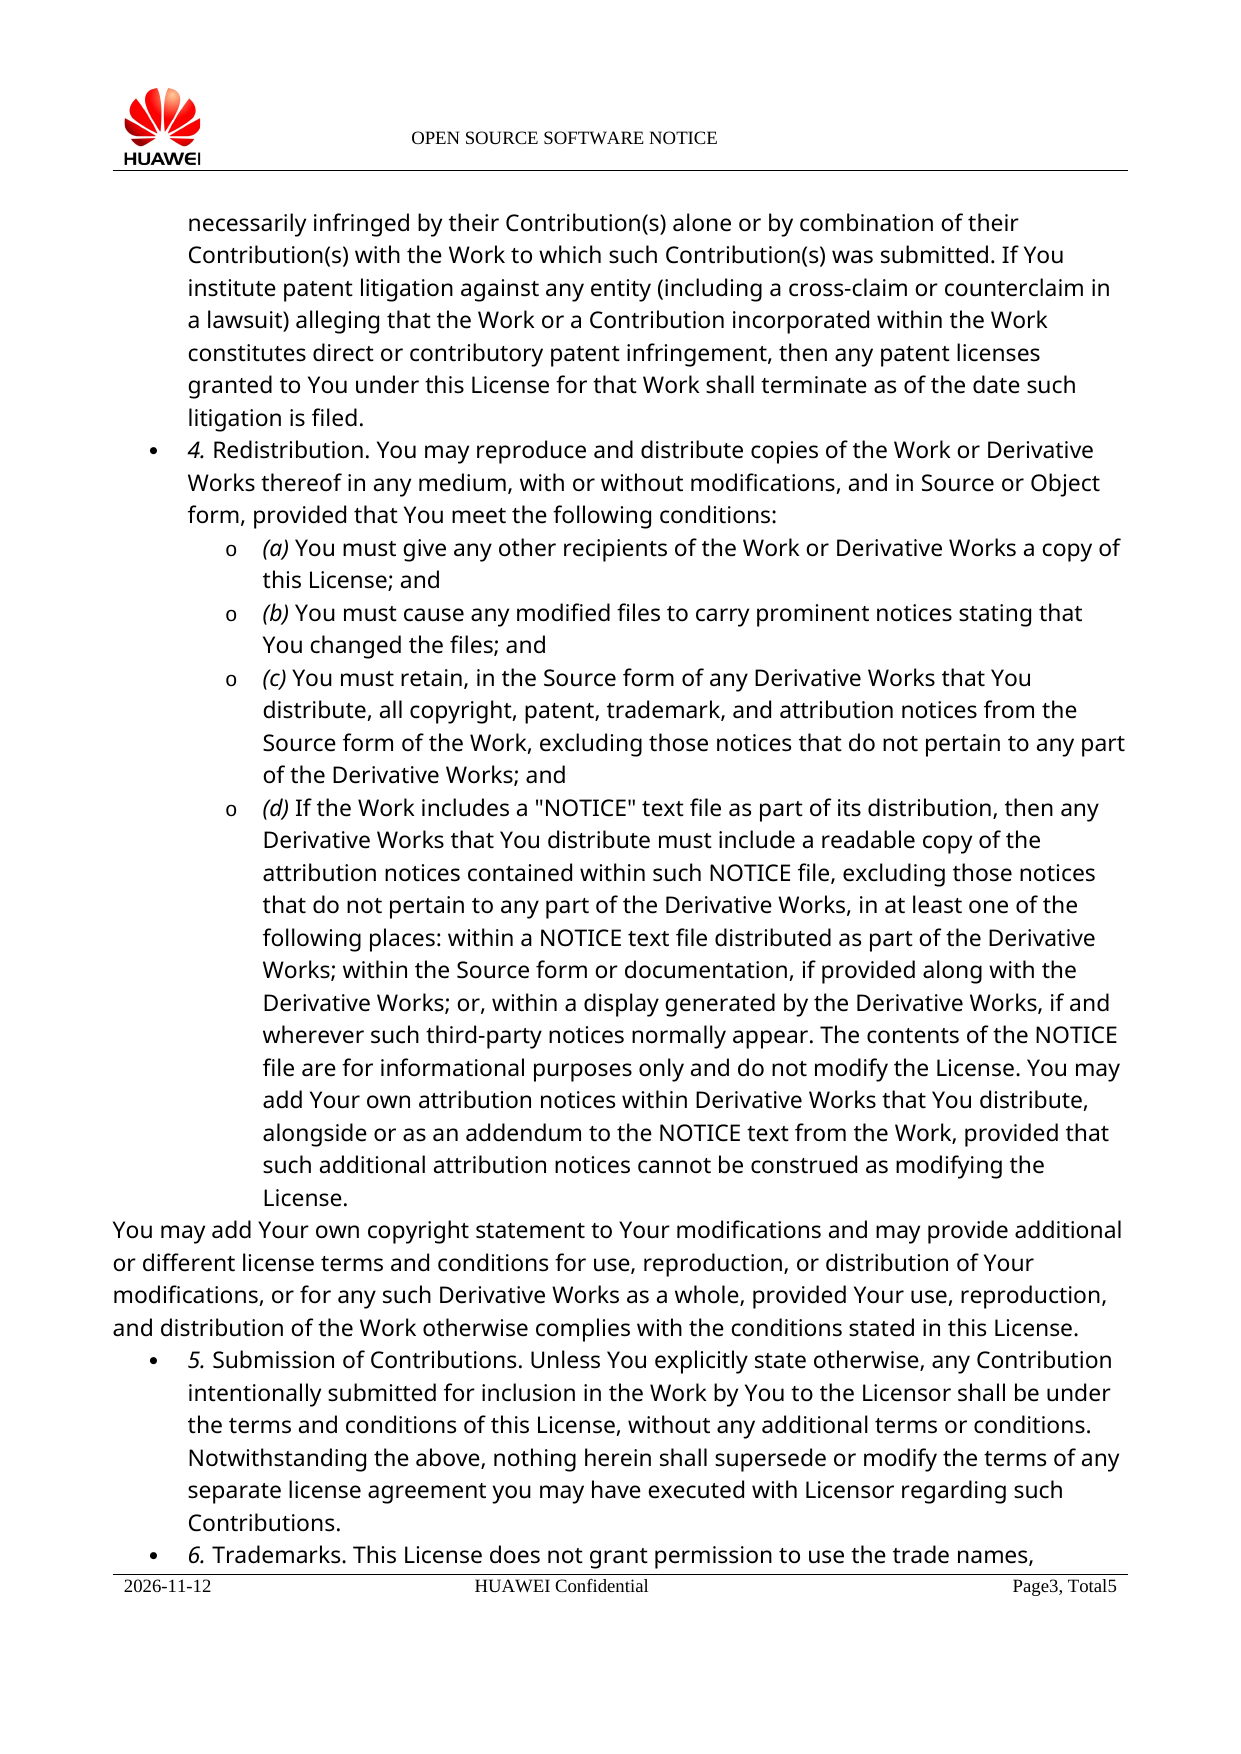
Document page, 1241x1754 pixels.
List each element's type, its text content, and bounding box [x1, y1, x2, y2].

list (b) You must cause any modified files to carry prominent notices stating that You changed the files; and [225, 596, 1128, 661]
list (c) You must retain, in the Source form of any Derivative Works that You distribute, all copyright, patent, trademark, and attribution notices from the Source form of the Work, excluding those notices that do not pertain to any part of the Derivative Works; and [225, 661, 1128, 791]
list 5. Submission of Contributions. Unless You explicitly state otherwise, any Contribution intentionally submitted for inclusion in the Work by You to the Licensor shall be under the terms and conditions of this License, without any additional terms or conditions. Notwithstanding the above, nothing herein shall supersede or modify the terms of any separate license agreement you may have executed with Licensor regarding such Contributions. [150, 1344, 1128, 1539]
text You may add Your own copyright statement to Your modifications and may provide additional or different license terms and conditions for use, reproduction, or distribution of Your modifications, or for any such Derivative Works as a whole, provided Your use, reproduction, and distribution of the Work otherwise complies with the conditions stated in this License. [112, 1214, 1128, 1344]
list 4. Redistribution. You may reproduce and distribute copies of the Work or Derivative Works thereof in any medium, with or without modifications, and in Source or Object form, provided that You meet the following conditions: [150, 434, 1128, 531]
list (d) If the Work includes a "NOTICE" text file as part of its distribution, then any Derivative Works that You distribute must include a readable copy of the attribution notices contained within such NOTICE file, excluding those notices that do not pertain to any part of the Derivative Works, in at least one of the following places: within a NOTICE text file distributed as part of the Derivative Works; within the Source form or documentation, if provided along with the Derivative Works; or, within a display generated by the Derivative Works, if and wherever such third-party notices normally appear. The contents of the NOTICE file are for informational purposes only and do not modify the License. You may add Your own attribution notices within Derivative Works that You distribute, alongside or as an addendum to the NOTICE text from the Work, provided that such additional attribution notices cannot be construed as modifying the License. [225, 791, 1128, 1214]
picture [124, 88, 201, 165]
list (a) You must give any other recipients of the Work or Derivative Works a copy of this License; and [225, 531, 1128, 596]
